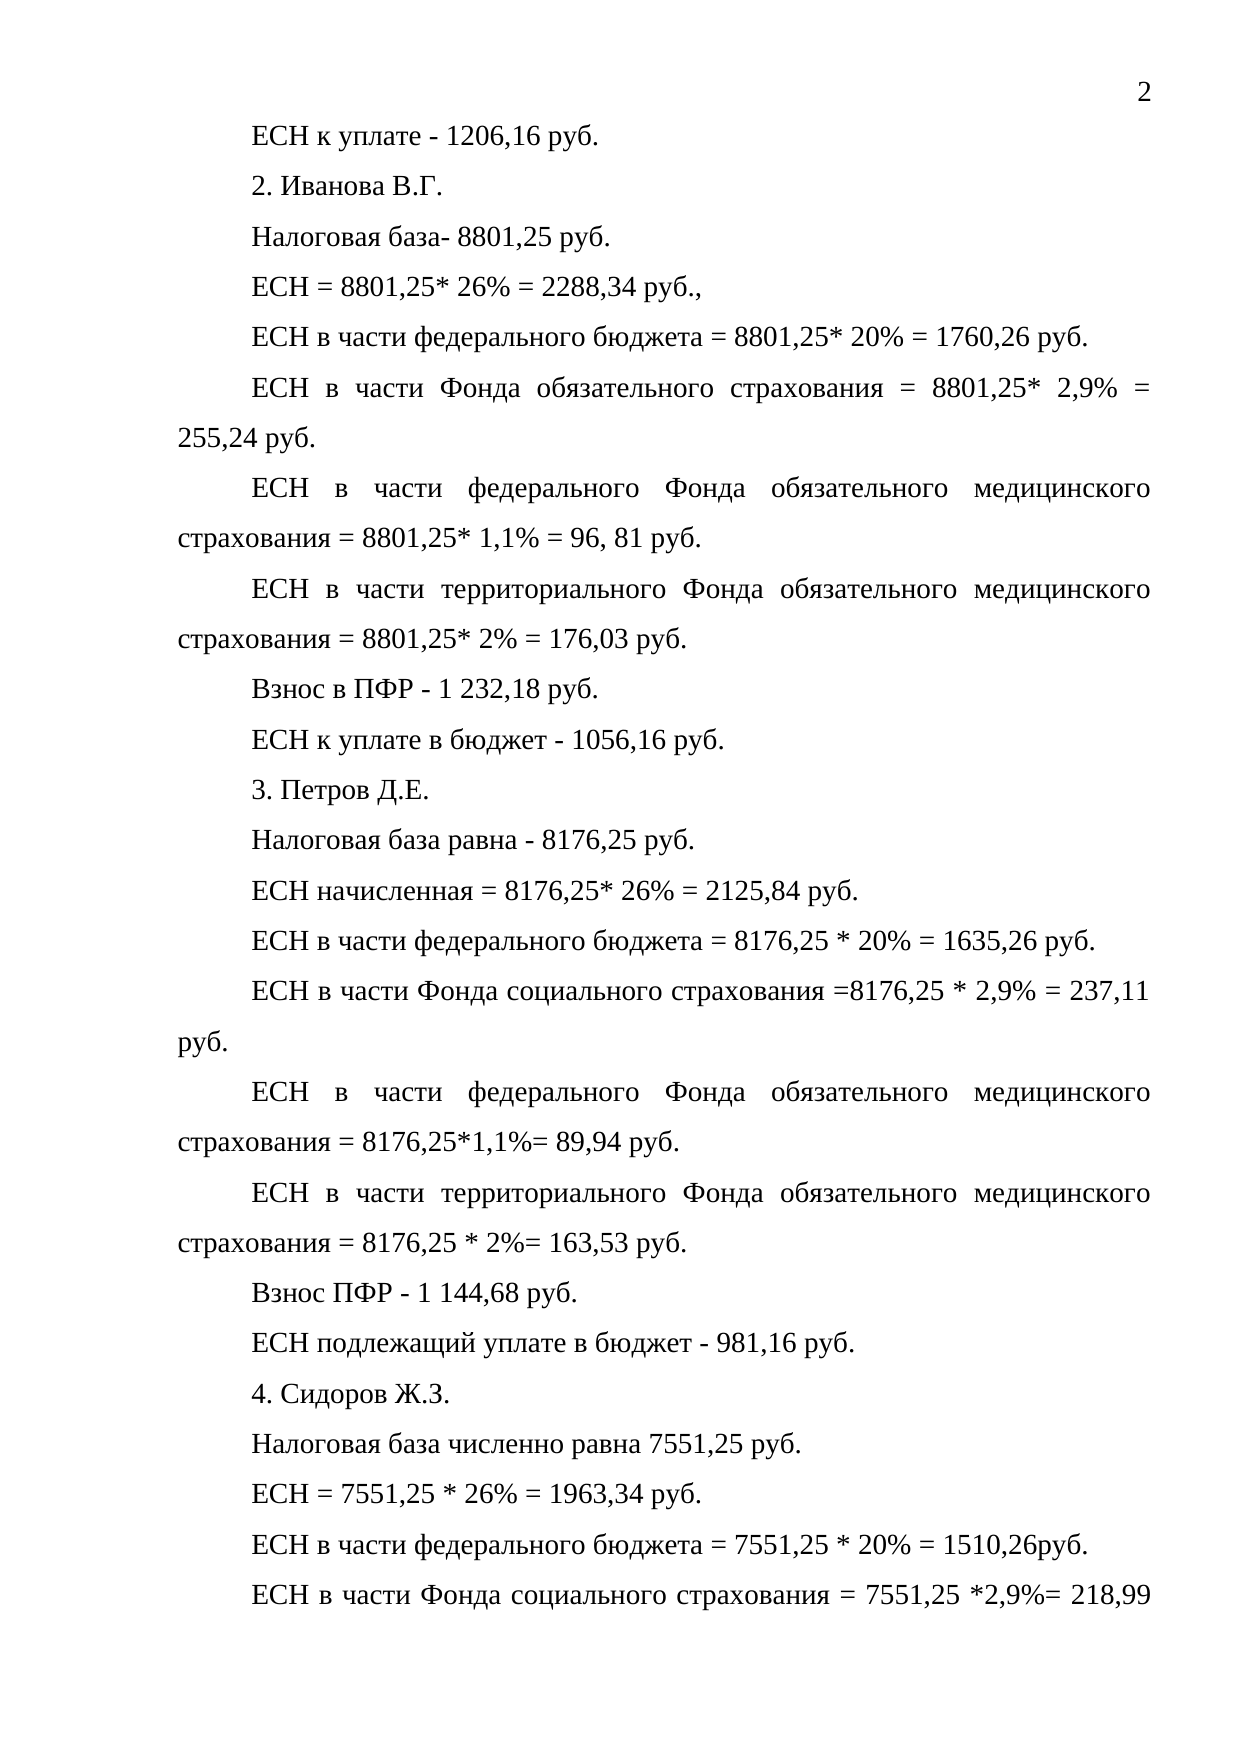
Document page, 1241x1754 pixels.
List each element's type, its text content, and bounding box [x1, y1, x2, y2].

text ЕСН к уплате - 1206,16 руб. [177, 118, 1152, 152]
text ЕСН в части федерального бюджета = 8176,25 * 20% = 1635,26 руб. [177, 923, 1152, 957]
text ЕСН в части федерального Фонда обязательного медицинского страхования = 8176,25*1,1%= 89,94 руб. [177, 1074, 1152, 1158]
text ЕСН в части федерального бюджета = 8801,25* 20% = 1760,26 руб. [177, 319, 1152, 353]
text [177, 1577, 1152, 1611]
text Налоговая база равна - 8176,25 руб. [177, 822, 1152, 856]
text ЕСН в части территориального Фонда обязательного медицинского страхования = 8801,25* 2% = 176,03 руб. [177, 571, 1152, 655]
text ЕСН начисленная = 8176,25* 26% = 2125,84 руб. [177, 873, 1152, 906]
text Налоговая база- 8801,25 руб. [177, 219, 1152, 252]
text ЕСН = 7551,25 * 26% = 1963,34 руб. [177, 1477, 1152, 1510]
text ЕСН к уплате в бюджет - 1056,16 руб. [177, 722, 1152, 755]
text 4. Сидоров Ж.З. [177, 1376, 1152, 1409]
text ЕСН подлежащий уплате в бюджет - 981,16 руб. [177, 1326, 1152, 1359]
text ЕСН в части федерального бюджета = 7551,25 * 20% = 1510,26руб. [177, 1527, 1152, 1560]
text Взнос ПФР - 1 144,68 руб. [177, 1275, 1152, 1309]
text Взнос в ПФР - 1 232,18 руб. [177, 672, 1152, 705]
text ЕСН в части федерального Фонда обязательного медицинского страхования = 8801,25* 1,1% = 96, 81 руб. [177, 470, 1152, 554]
text ЕСН в части Фонда обязательного страхования = 8801,25* 2,9% = 255,24 руб. [177, 370, 1152, 453]
text ЕСН в части Фонда социального страхования =8176,25 * 2,9% = 237,11 руб. [177, 973, 1152, 1057]
text 3. Петров Д.Е. [177, 772, 1152, 806]
text ЕСН в части территориального Фонда обязательного медицинского страхования = 8176,25 * 2%= 163,53 руб. [177, 1175, 1152, 1258]
text Налоговая база численно равна 7551,25 руб. [177, 1426, 1152, 1460]
text 2. Иванова В.Г. [177, 168, 1152, 202]
text ЕСН = 8801,25* 26% = 2288,34 руб., [177, 269, 1152, 303]
